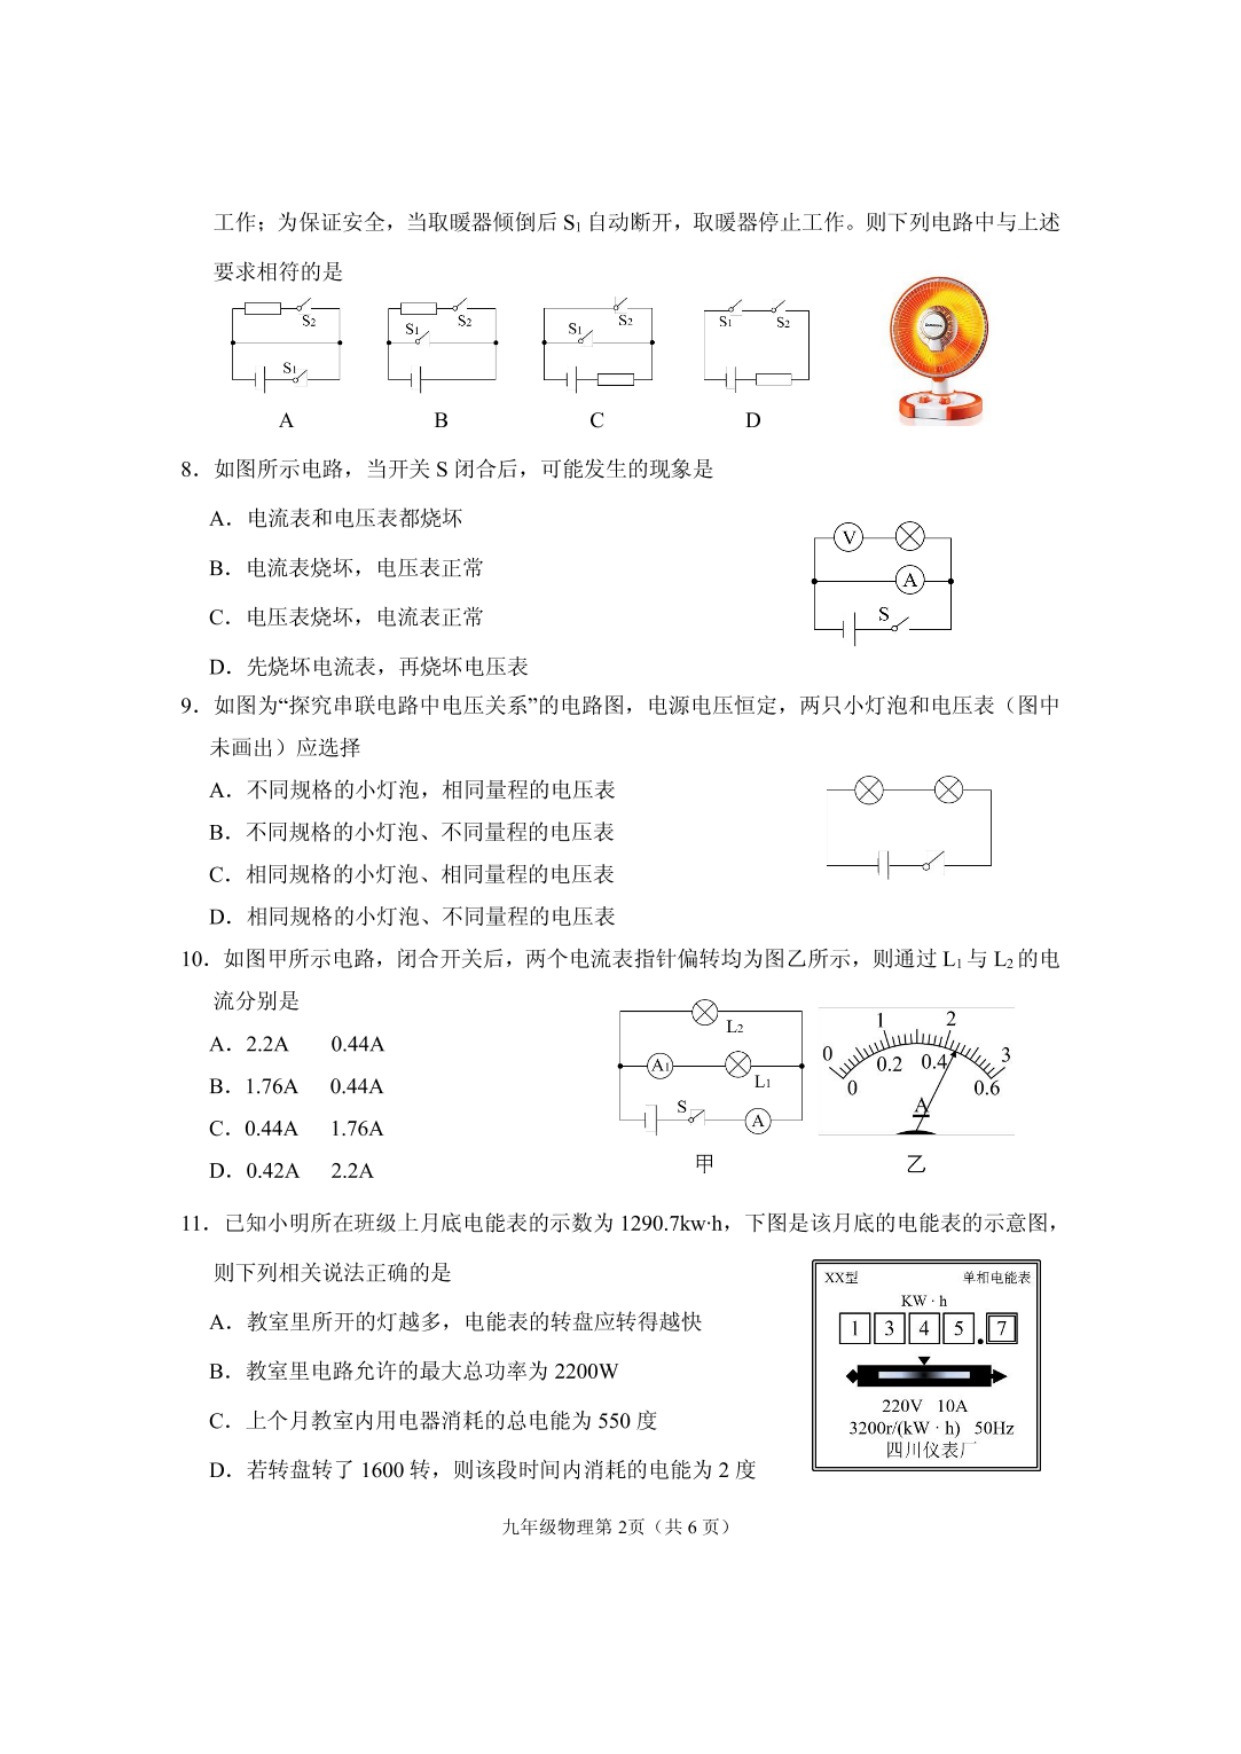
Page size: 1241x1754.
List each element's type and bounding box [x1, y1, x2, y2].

picture [75, 80, 1166, 1664]
